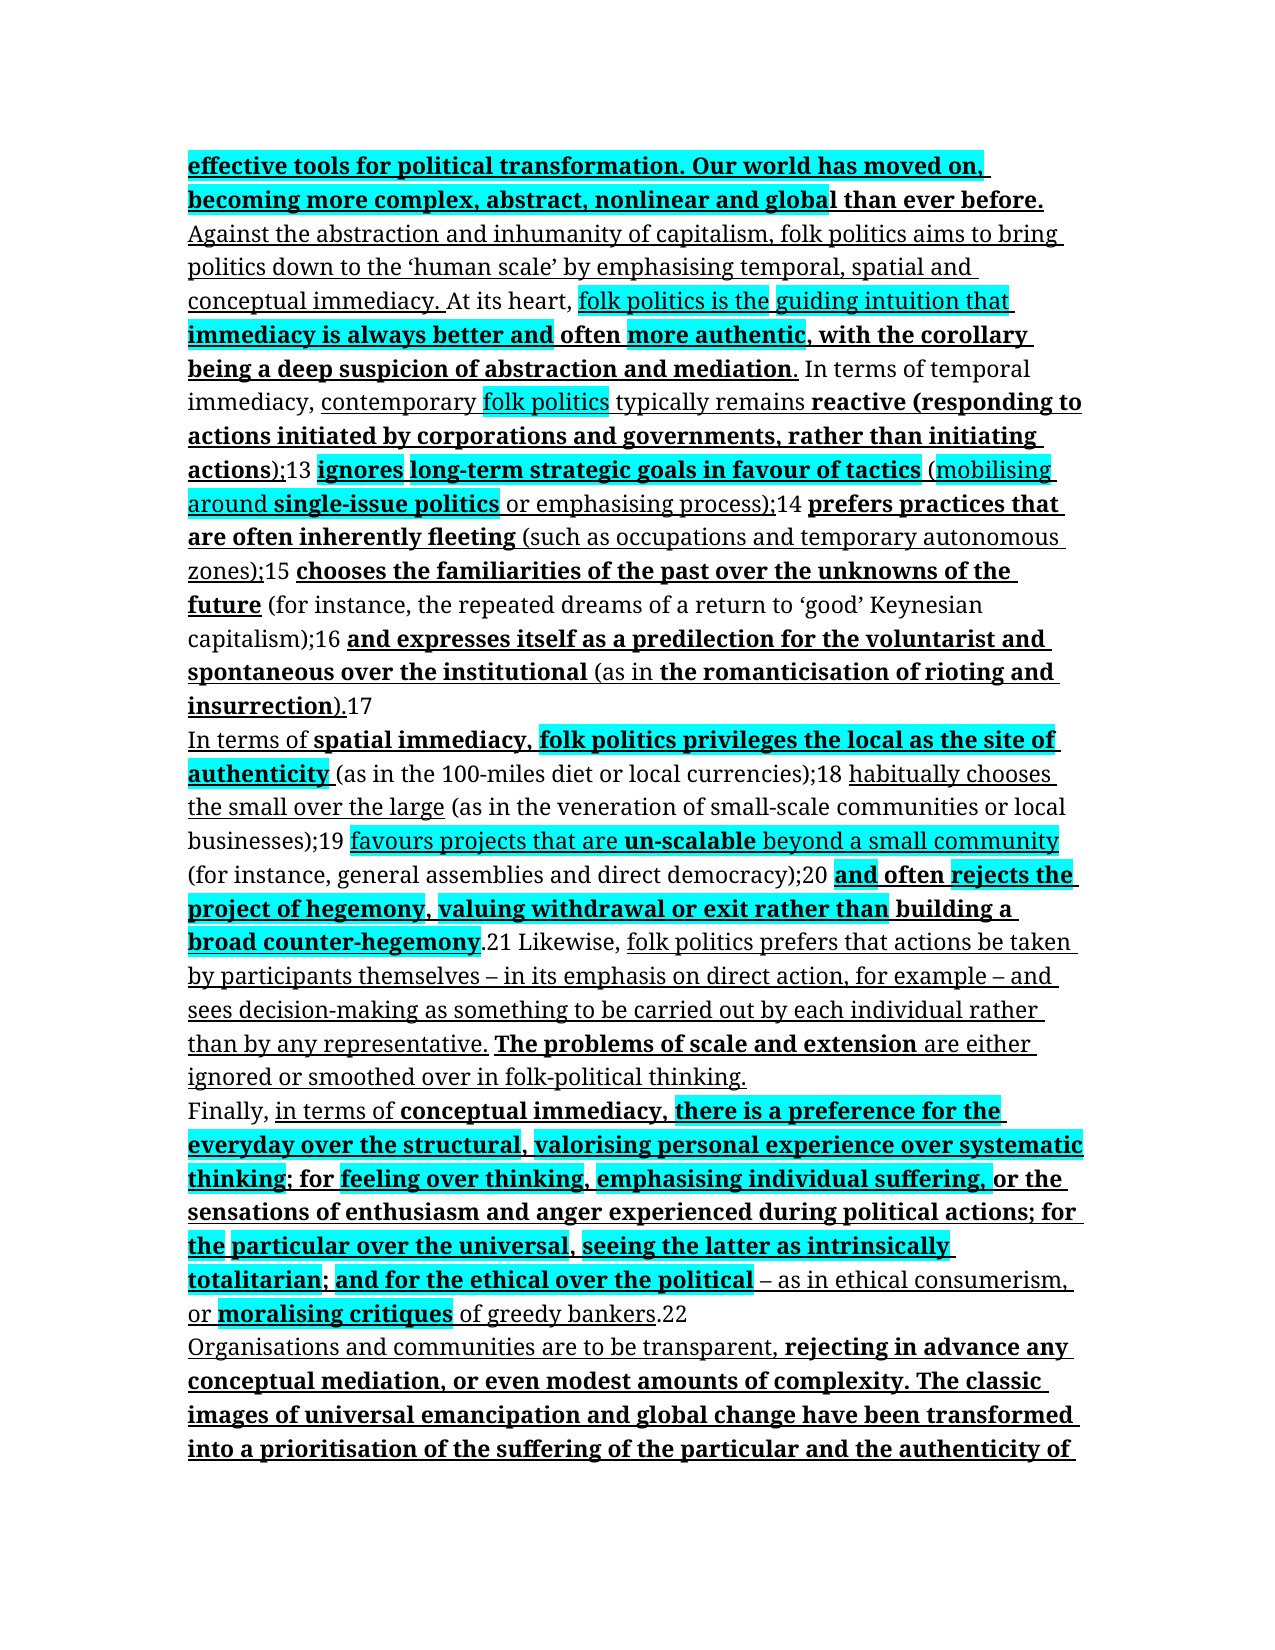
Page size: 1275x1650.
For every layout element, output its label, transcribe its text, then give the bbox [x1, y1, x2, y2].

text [187, 150, 1087, 215]
text Against the abstraction and inhumanity of capitalism, folk politics aims to bring politics down to the ‘human scale’ by emphasising temporal, spatial and conceptual immediacy. At its heart, folk politics is the guiding intuition that immediacy is always better and often more authentic, with the corollary being a deep suspicion of abstraction and mediation. In terms of temporal immediacy, contemporary folk politics typically remains reactive (responding to actions initiated by corporations and governments, rather than initiating actions);13 ignores long-term strategic goals in favour of tactics (mobilising around single-issue politics or emphasising process);14 prefers practices that are often inherently fleeting (such as occupations and temporary autonomous zones);15 chooses the familiarities of the past over the unknowns of the future (for instance, the repeated dreams of a return to ‘good’ Keynesian capitalism);16 and expresses itself as a predilection for the voluntarist and spontaneous over the institutional (as in the romanticisation of rioting and insurrection).17 [187, 217, 1087, 721]
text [187, 1331, 1087, 1464]
text Finally, in terms of conceptual immediacy, there is a preference for the everyday over the structural, valorising personal experience over systematic thinking; for feeling over thinking, emphasising individual suffering, or the sensations of enthusiasm and anger experienced during political actions; for the particular over the universal, seeing the latter as intrinsically totalitarian; and for the ethical over the political – as in ethical consumerism, or moralising critiques of greedy bankers.22 [187, 1095, 1087, 1329]
text In terms of spatial immediacy, folk politics privileges the local as the site of authenticity (as in the 100-miles diet or local currencies);18 habitually chooses the small over the large (as in the veneration of small-scale communities or local businesses);19 favours projects that are un-scalable beyond a small community (for instance, general assemblies and direct democracy);20 and often rejects the project of hegemony, valuing withdrawal or exit rather than building a broad counter-hegemony.21 Likewise, folk politics prefers that actions be taken by participants themselves – in its emphasis on direct action, for example – and sees decision-making as something to be carried out by each individual rather than by any representative. The problems of scale and extension are either ignored or smoothed over in folk-political thinking. [187, 724, 1087, 1092]
